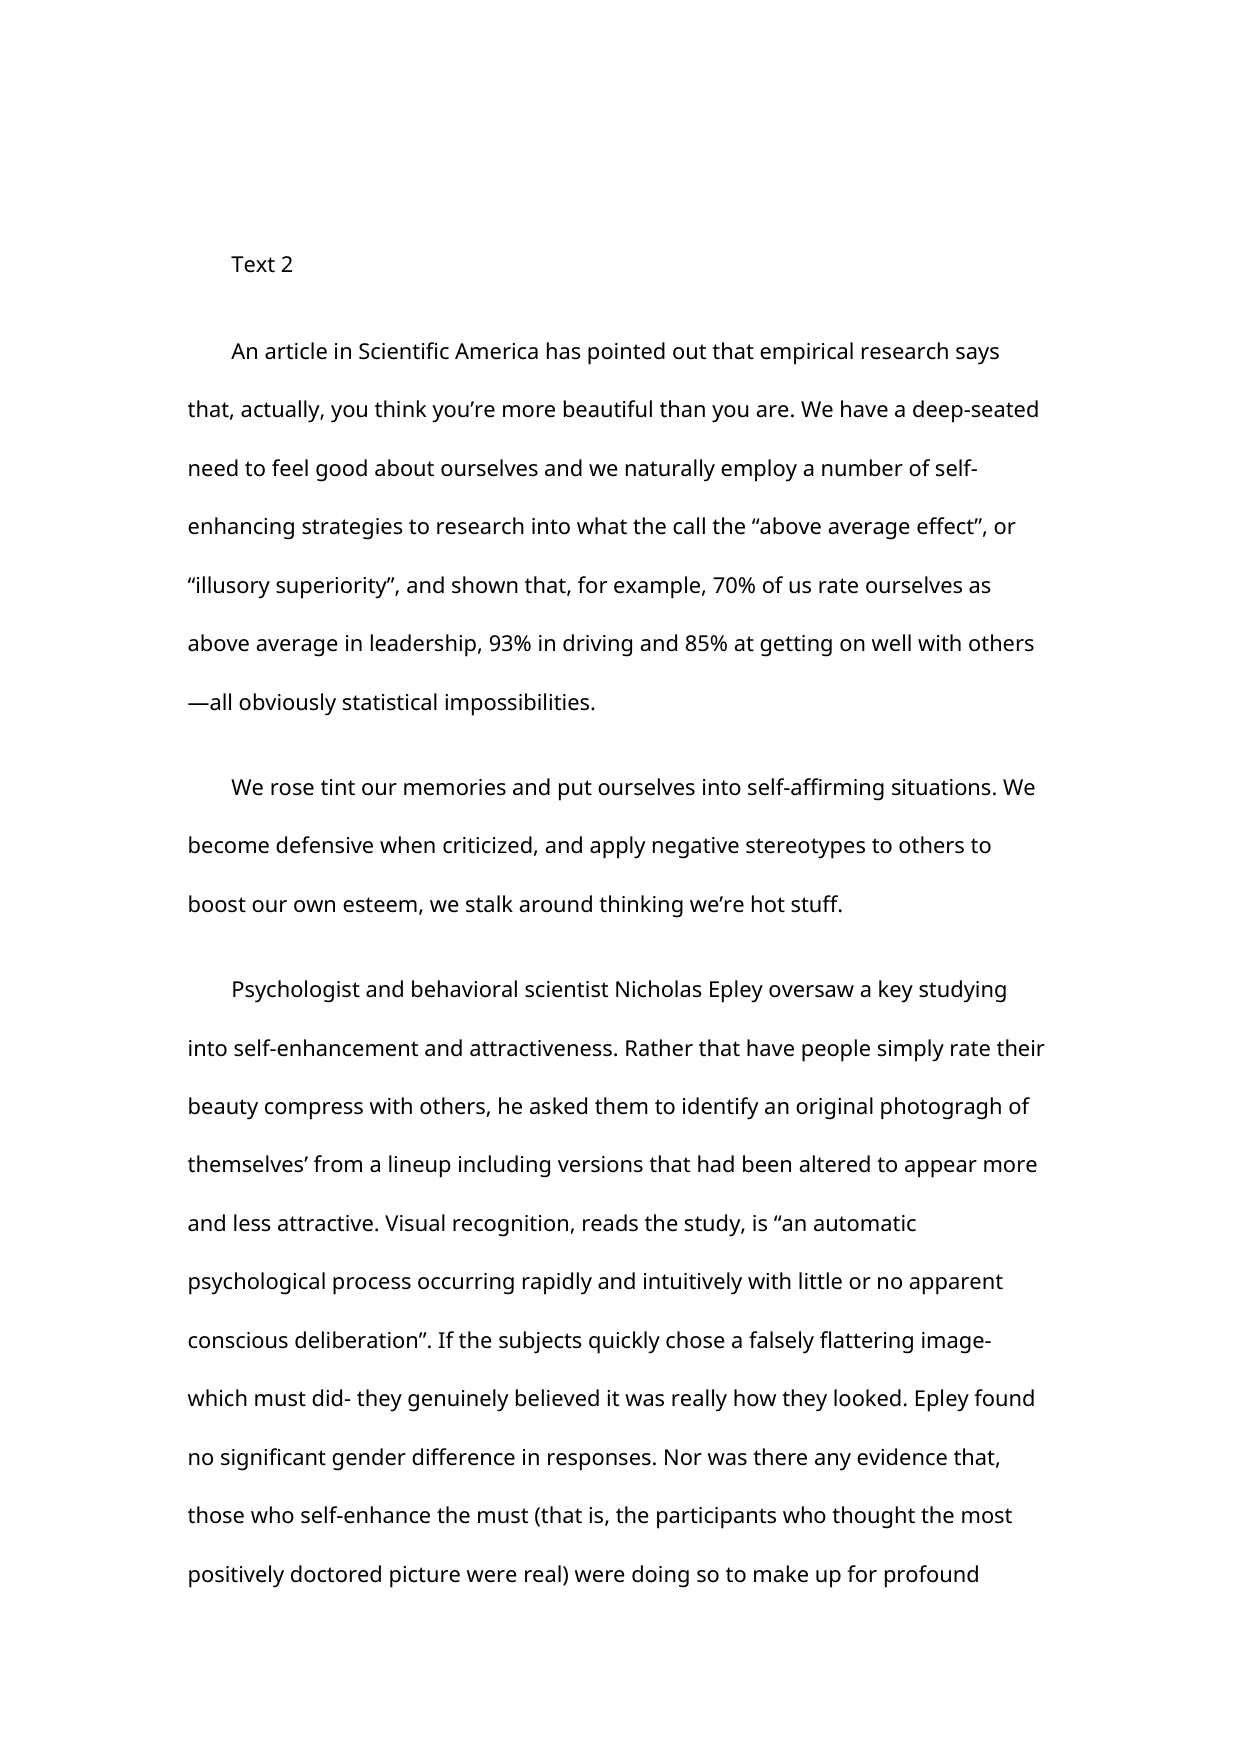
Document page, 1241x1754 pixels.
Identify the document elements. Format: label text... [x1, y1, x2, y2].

text We rose tint our memories and put ourselves into self-affirming situations. We become defensive when criticized, and apply negative stereotypes to others to boost our own esteem, we stalk around thinking we’re hot stuff. [187, 771, 1053, 920]
text An article in Scientific America has pointed out that empirical research says that, actually, you think you’re more beautiful than you are. We have a deep-seated need to feel good about ourselves and we naturally employ a number of self-enhancing strategies to research into what the call the “above average effect”, or “illusory superiority”, and shown that, for example, 70% of us rate ourselves as above average in leadership, 93% in driving and 85% at getting on well with others—all obviously statistical impossibilities. [187, 334, 1053, 718]
text Text 2 [187, 247, 1053, 280]
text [187, 973, 1053, 1590]
